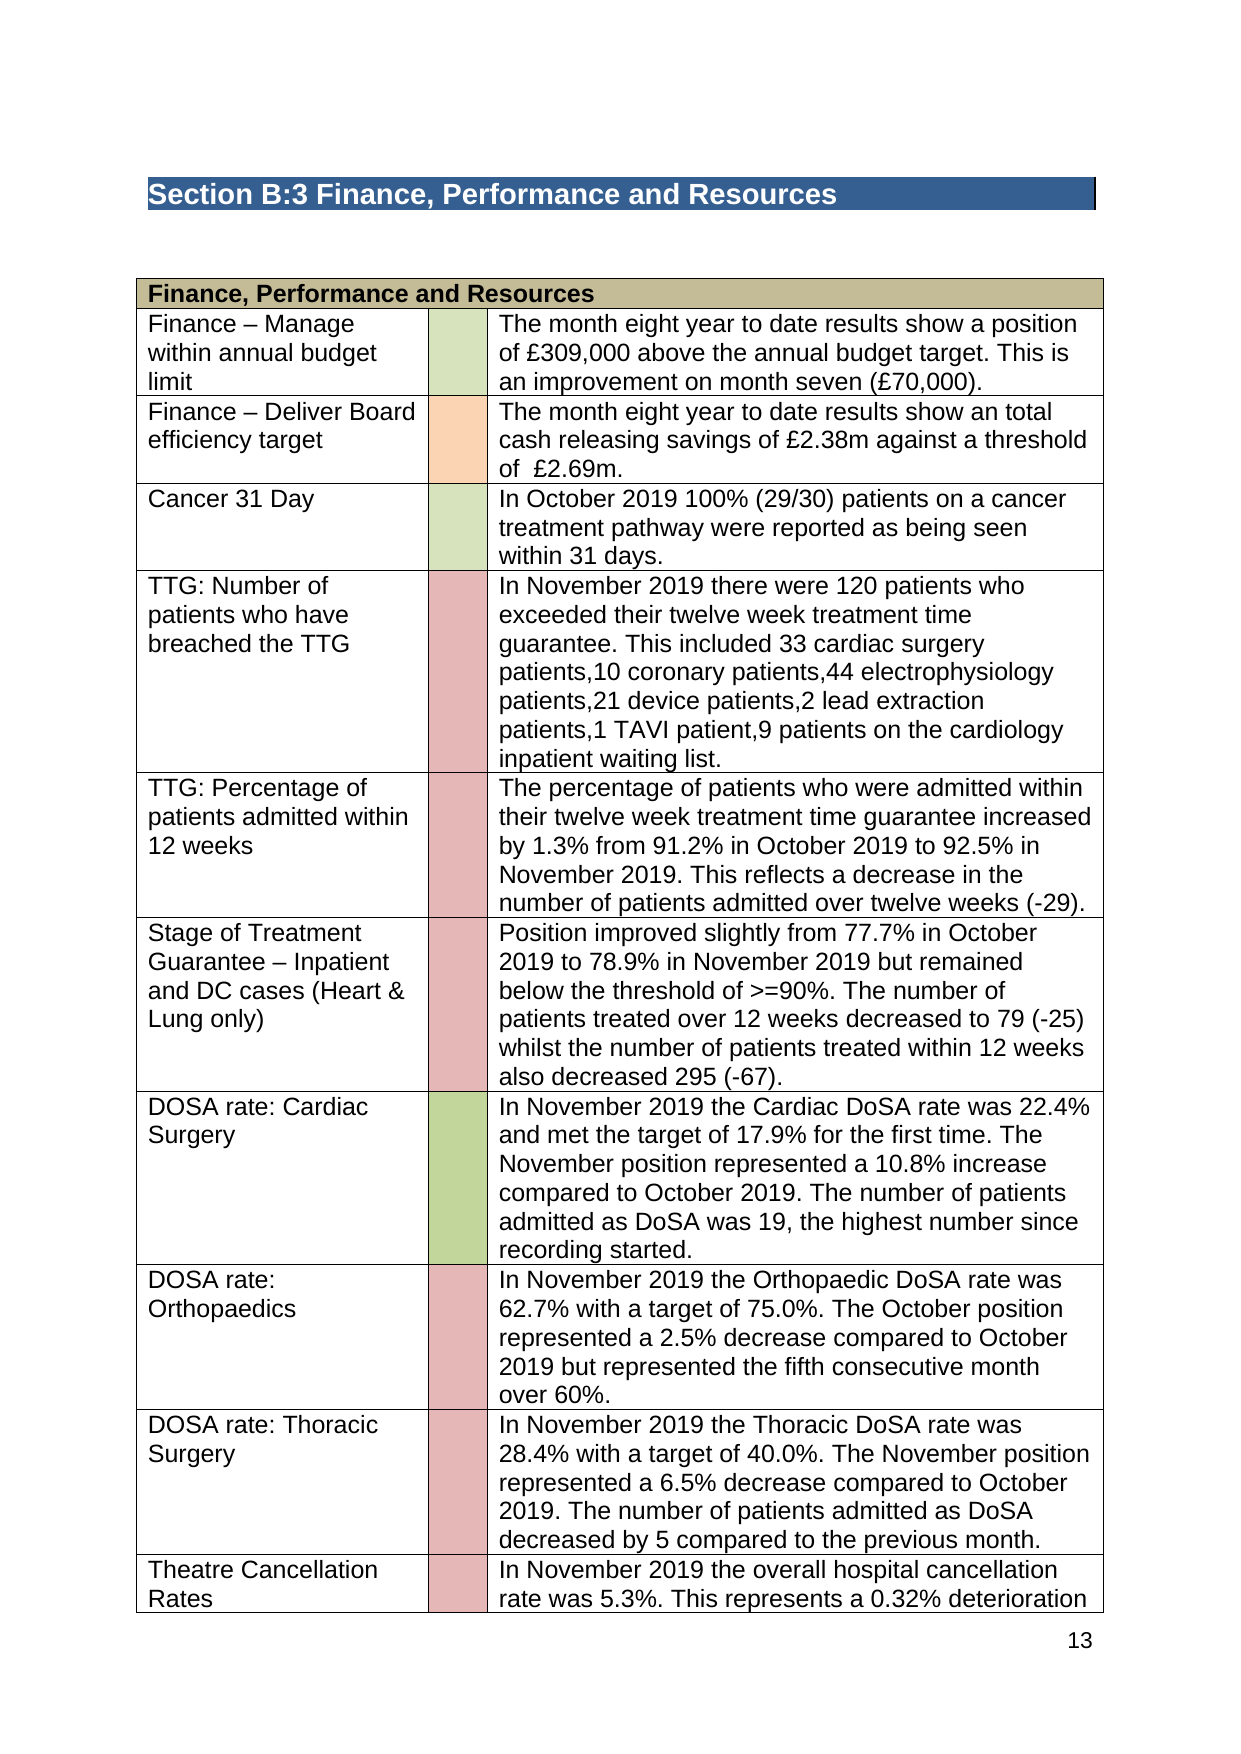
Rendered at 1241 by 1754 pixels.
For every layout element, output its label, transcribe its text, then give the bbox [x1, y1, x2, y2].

subtitle Section B:3 Finance, Performance and Resources [148, 177, 1094, 210]
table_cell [137, 1555, 428, 1612]
table_cell [429, 571, 487, 772]
table_cell Finance – Deliver Board efficiency target [137, 396, 428, 483]
table_cell [429, 918, 487, 1091]
table_cell In October 2019 100% (29/30) patients on a cancer treatment pathway were reported as being seen within 31 days. [488, 484, 1103, 570]
table_cell [429, 1092, 487, 1264]
table_cell [429, 484, 487, 570]
table_cell TTG: Number of patients who have breached the TTG [137, 571, 428, 772]
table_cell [488, 1555, 1103, 1612]
table_cell Position improved slightly from 77.7% in October 2019 to 78.9% in November 2019 but remained below the threshold of >=90%. The number of patients treated over 12 weeks decreased to 79 (-25) whilst the number of patients treated within 12 weeks also decreased 295 (-67). [488, 918, 1103, 1091]
table_cell TTG: Percentage of patients admitted within 12 weeks [137, 773, 428, 917]
table_cell DOSA rate: Thoracic Surgery [137, 1410, 428, 1554]
table_cell The month eight year to date results show an total cash releasing savings of £2.38m against a threshold of £2.69m. [488, 396, 1103, 483]
table_cell [429, 1555, 487, 1612]
table_cell [429, 396, 487, 483]
table_cell [429, 1265, 487, 1409]
table_cell DOSA rate: Orthopaedics [137, 1265, 428, 1409]
table_cell Cancer 31 Day [137, 484, 428, 570]
table_header Finance, Performance and Resources [137, 279, 1103, 308]
table_cell Finance – Manage within annual budget limit [137, 309, 428, 395]
table_cell In November 2019 there were 120 patients who exceeded their twelve week treatment time guarantee. This included 33 cardiac surgery patients,10 coronary patients,44 electrophysiology patients,21 device patients,2 lead extraction patients,1 TAVI patient,9 patients on the cardiology inpatient waiting list. [488, 571, 1103, 772]
table_cell The month eight year to date results show a position of £309,000 above the annual budget target. This is an improvement on month seven (£70,000). [488, 309, 1103, 395]
table_cell [429, 309, 487, 395]
table_cell The percentage of patients who were admitted within their twelve week treatment time guarantee increased by 1.3% from 91.2% in October 2019 to 92.5% in November 2019. This reflects a decrease in the number of patients admitted over twelve weeks (-29). [488, 773, 1103, 917]
table_cell In November 2019 the Thoracic DoSA rate was 28.4% with a target of 40.0%. The November position represented a 6.5% decrease compared to October 2019. The number of patients admitted as DoSA decreased by 5 compared to the previous month. [488, 1410, 1103, 1554]
table_cell [429, 1410, 487, 1554]
table_cell [429, 773, 487, 917]
table_cell In November 2019 the Cardiac DoSA rate was 22.4% and met the target of 17.9% for the first time. The November position represented a 10.8% increase compared to October 2019. The number of patients admitted as DoSA was 19, the highest number since recording started. [488, 1092, 1103, 1264]
table_cell Stage of Treatment Guarantee – Inpatient and DC cases (Heart & Lung only) [137, 918, 428, 1091]
table_cell In November 2019 the Orthopaedic DoSA rate was 62.7% with a target of 75.0%. The October position represented a 2.5% decrease compared to October 2019 but represented the fifth consecutive month over 60%. [488, 1265, 1103, 1409]
table_cell DOSA rate: Cardiac Surgery [137, 1092, 428, 1264]
